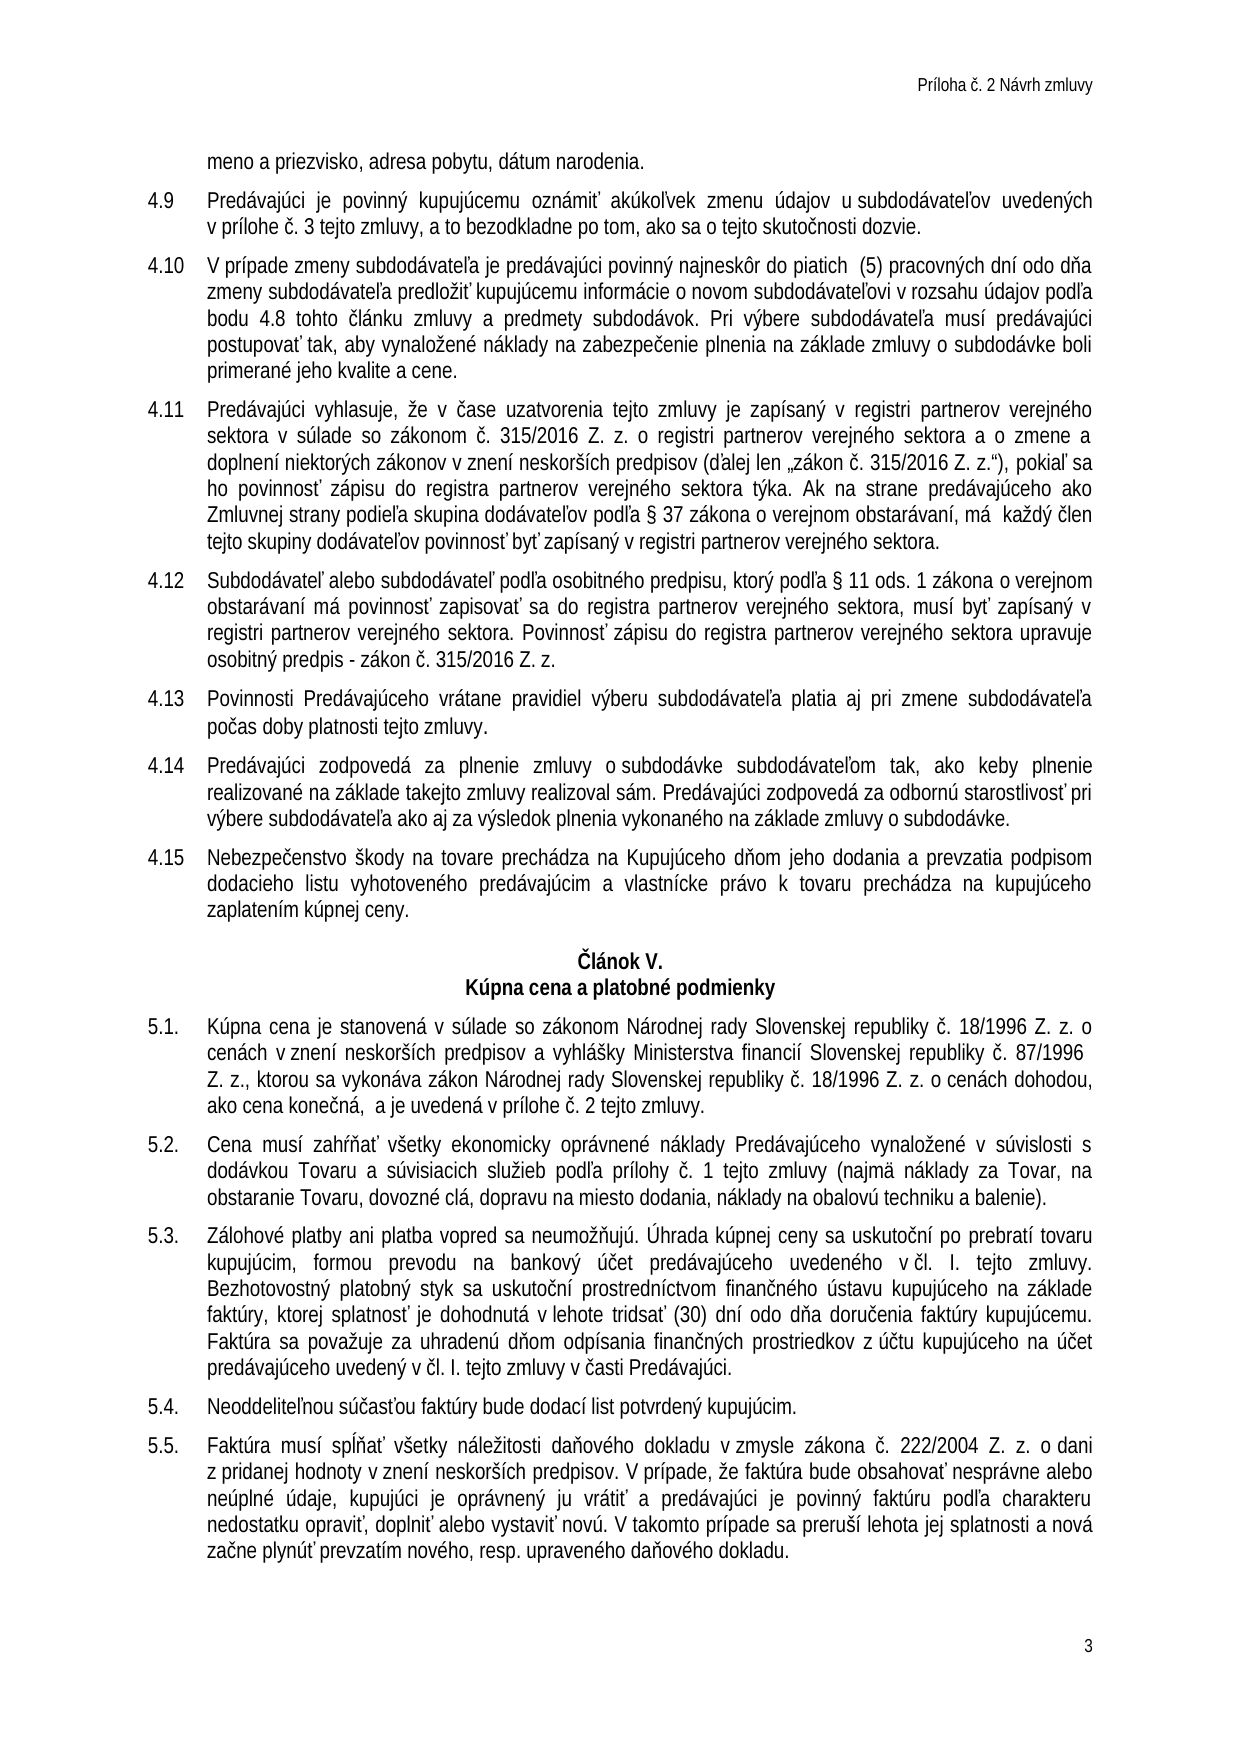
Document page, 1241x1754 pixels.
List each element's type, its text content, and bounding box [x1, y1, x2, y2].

list Cena musí zahŕňať všetky ekonomicky oprávnené náklady Predávajúceho vynaložené v súvislosti s dodávkou Tovaru a súvisiacich služieb podľa prílohy č. 1 tejto zmluvy (najmä náklady za Tovar, na obstaranie Tovaru, dovozné clá, dopravu na miesto dodania, náklady na obalovú techniku a balenie). [148, 1131, 1092, 1210]
list Faktúra musí spĺňať všetky náležitosti daňového dokladu v zmysle zákona č. 222/2004 Z. z. o dani z pridanej hodnoty v znení neskorších predpisov. V prípade, že faktúra bude obsahovať nesprávne alebo neúplné údaje, kupujúci je oprávnený ju vrátiť a predávajúci je povinný faktúru podľa charakteru nedostatku opraviť, doplniť alebo vystaviť novú. V takomto prípade sa preruší lehota jej splatnosti a nová začne plynúť prevzatím nového, resp. upraveného daňového dokladu. [148, 1432, 1092, 1564]
list Kúpna cena je stanovená v súlade so zákonom Národnej rady Slovenskej republiky č. 18/1996 Z. z. o cenách v znení neskorších predpisov a vyhlášky Ministerstva financií Slovenskej republiky č. 87/1996 Z. z., ktorou sa vykonáva zákon Národnej rady Slovenskej republiky č. 18/1996 Z. z. o cenách dohodou, ako cena konečná, a je uvedená v prílohe č. 2 tejto zmluvy. [148, 1013, 1092, 1118]
list Neoddeliteľnou súčasťou faktúry bude dodací list potvrdený kupujúcim. [148, 1393, 1092, 1419]
list 4.10 V prípade zmeny subdodávateľa je predávajúci povinný najneskôr do piatich (5) pracovných dní odo dňa zmeny subdodávateľa predložiť kupujúcemu informácie o novom subdodávateľovi v rozsahu údajov podľa bodu 4.8 tohto článku zmluvy a predmety subdodávok. Pri výbere subdodávateľa musí predávajúci postupovať tak, aby vynaložené náklady na zabezpečenie plnenia na základe zmluvy o subdodávke boli primerané jeho kvalite a cene. [148, 252, 1092, 383]
list 4.15 Nebezpečenstvo škody na tovare prechádza na Kupujúceho dňom jeho dodania a prevzatia podpisom dodacieho listu vyhotoveného predávajúcim a vlastnícke právo k tovaru prechádza na kupujúceho zaplatením kúpnej ceny. [148, 844, 1092, 923]
list 4.14 Predávajúci zodpovedá za plnenie zmluvy o subdodávke subdodávateľom tak, ako keby plnenie realizované na základe takejto zmluvy realizoval sám. Predávajúci zodpovedá za odbornú starostlivosť pri výbere subdodávateľa ako aj za výsledok plnenia vykonaného na základe zmluvy o subdodávke. [148, 752, 1092, 831]
list 4.13 Povinnosti Predávajúceho vrátane pravidiel výberu subdodávateľa platia aj pri zmene subdodávateľa počas doby platnosti tejto zmluvy. [148, 684, 1092, 739]
list Zálohové platby ani platba vopred sa neumožňujú. Úhrada kúpnej ceny sa uskutoční po prebratí tovaru kupujúcim, formou prevodu na bankový účet predávajúceho uvedeného v čl. I. tejto zmluvy. Bezhotovostný platobný styk sa uskutoční prostredníctvom finančného ústavu kupujúceho na základe faktúry, ktorej splatnosť je dohodnutá v lehote tridsať (30) dní odo dňa doručenia faktúry kupujúcemu. Faktúra sa považuje za uhradenú dňom odpísania finančných prostriedkov z účtu kupujúceho na účet predávajúceho uvedený v čl. I. tejto zmluvy v časti Predávajúci. [148, 1222, 1092, 1381]
list 4.12 Subdodávateľ alebo subdodávateľ podľa osobitného predpisu, ktorý podľa § 11 ods. 1 zákona o verejnom obstarávaní má povinnosť zapisovať sa do registra partnerov verejného sektora, musí byť zapísaný v registri partnerov verejného sektora. Povinnosť zápisu do registra partnerov verejného sektora upravuje osobitný predpis - zákon č. 315/2016 Z. z. [148, 567, 1092, 672]
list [148, 148, 1092, 174]
text Článok V. [148, 948, 1092, 974]
list 4.11 Predávajúci vyhlasuje, že v čase uzatvorenia tejto zmluvy je zapísaný v registri partnerov verejného sektora v súlade so zákonom č. 315/2016 Z. z. o registri partnerov verejného sektora a o zmene a doplnení niektorých zákonov v znení neskorších predpisov (ďalej len „zákon č. 315/2016 Z. z.“), pokiaľ sa ho povinnosť zápisu do registra partnerov verejného sektora týka. Ak na strane predávajúceho ako Zmluvnej strany podieľa skupina dodávateľov podľa § 37 zákona o verejnom obstarávaní, má každý člen tejto skupiny dodávateľov povinnosť byť zapísaný v registri partnerov verejného sektora. [148, 396, 1092, 554]
text Kúpna cena a platobné podmienky [148, 974, 1092, 1000]
list 4.9 Predávajúci je povinný kupujúcemu oznámiť akúkoľvek zmenu údajov u subdodávateľov uvedených v prílohe č. 3 tejto zmluvy, a to bezodkladne po tom, ako sa o tejto skutočnosti dozvie. [148, 187, 1092, 239]
